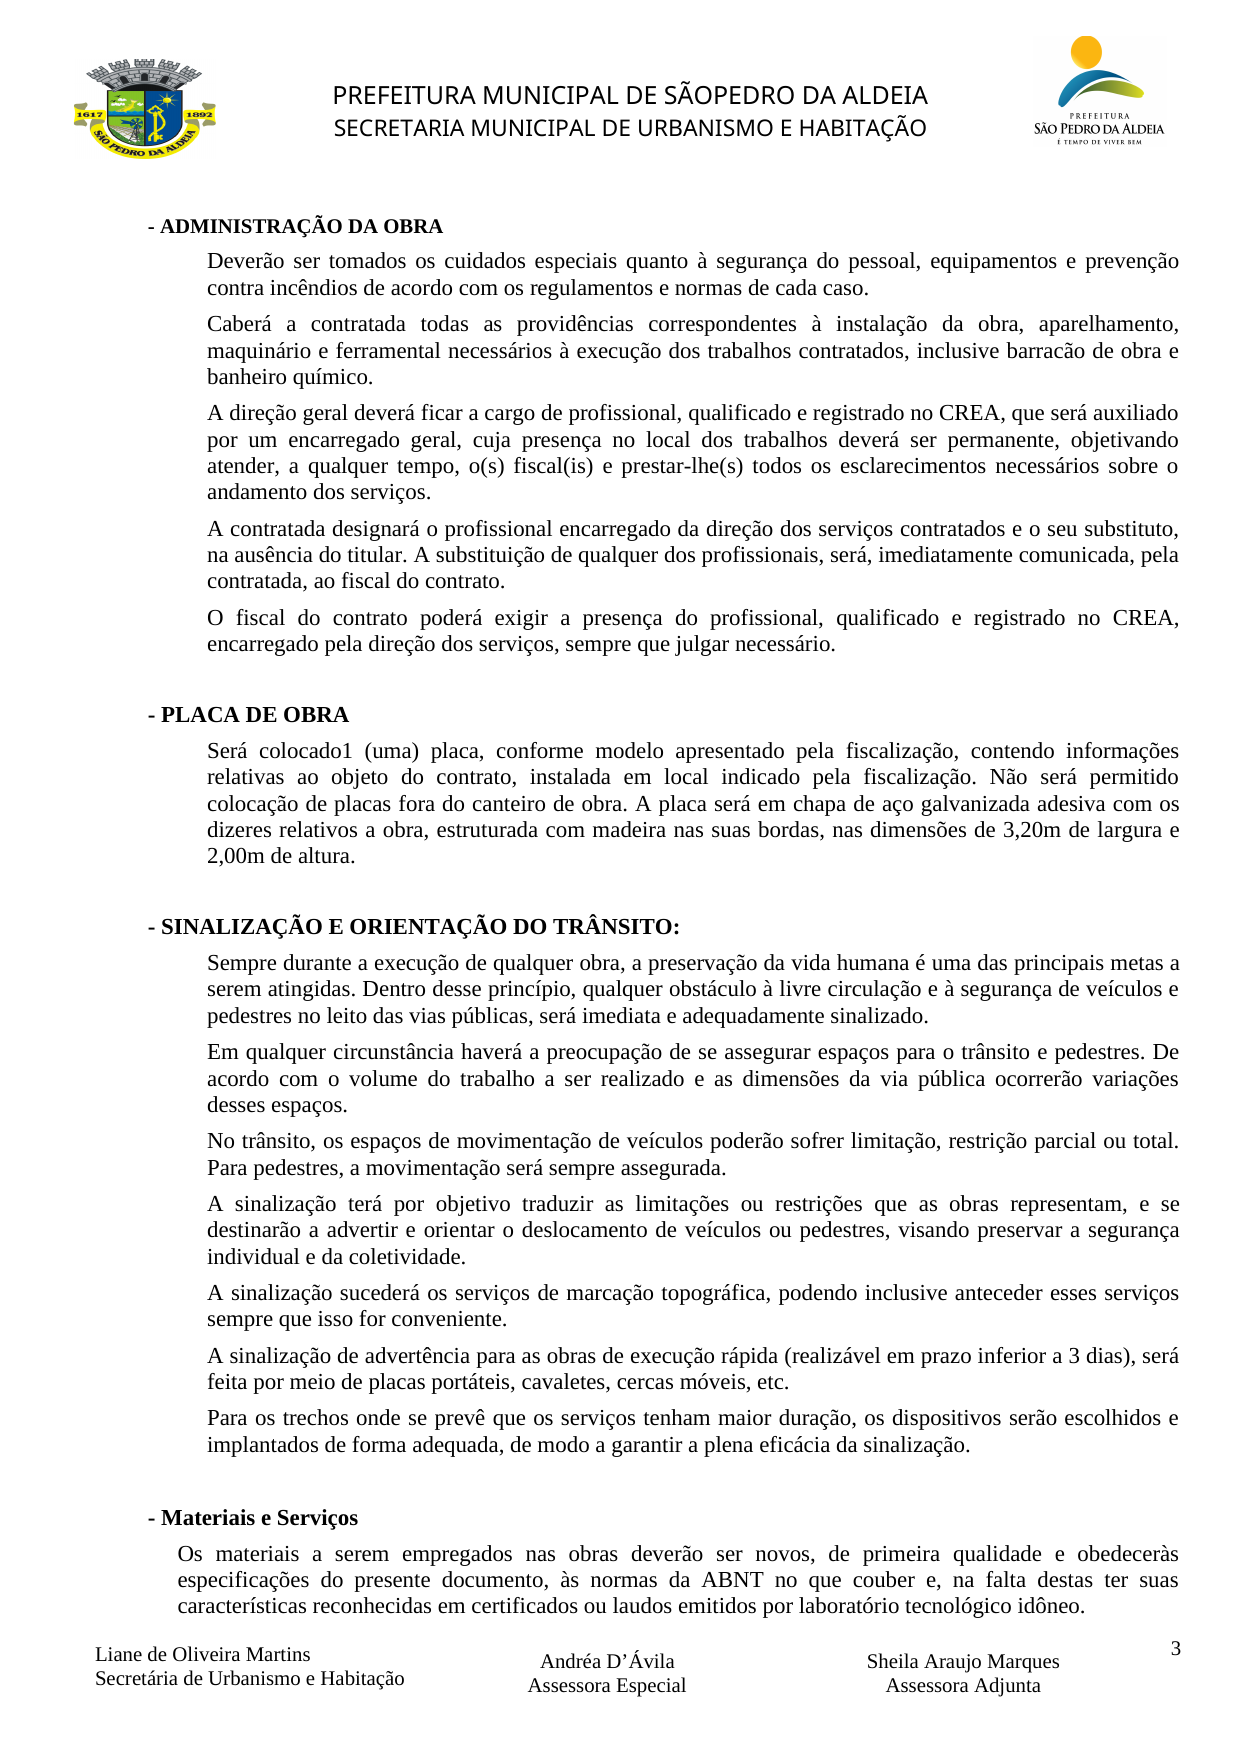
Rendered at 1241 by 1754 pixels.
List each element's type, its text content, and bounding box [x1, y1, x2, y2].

picture [73, 59, 216, 159]
text Sempre durante a execução de qualquer obra, a preservação da vida humana é uma das principais metas a serem atingidas. Dentro desse princípio, qualquer obstáculo à livre circulação e à segurança de veículos e pedestres no leito das vias públicas, será imediata e adequadamente sinalizado. [207, 949, 1181, 1028]
text A sinalização sucederá os serviços de marcação topográfica, podendo inclusive anteceder esses serviços sempre que isso for conveniente. [207, 1279, 1181, 1332]
list - ADMINISTRAÇÃO DA OBRA [148, 213, 1181, 238]
text Caberá a contratada todas as providências correspondentes à instalação da obra, aparelhamento, maquinário e ferramental necessários à execução dos trabalhos contratados, inclusive barracão de obra e banheiro químico. [207, 310, 1181, 389]
text A sinalização de advertência para as obras de execução rápida (realizável em prazo inferior a 3 dias), será feita por meio de placas portáteis, cavaletes, cercas móveis, etc. [207, 1342, 1181, 1394]
text Será colocado1 (uma) placa, conforme modelo apresentado pela fiscalização, contendo informações relativas ao objeto do contrato, instalada em local indicado pela fiscalização. Não será permitido colocação de placas fora do canteiro de obra. A placa será em chapa de aço galvanizada adesiva com os dizeres relativos a obra, estruturada com madeira nas suas bordas, nas dimensões de 3,20m de largura e 2,00m de altura. [207, 737, 1181, 869]
picture [1032, 36, 1168, 147]
list - SINALIZAÇÃO E ORIENTAÇÃO DO TRÂNSITO: [148, 913, 1181, 939]
text A contratada designará o profissional encarregado da direção dos serviços contratados e o seu substituto, na ausência do titular. A substituição de qualquer dos profissionais, será, imediatamente comunicada, pela contratada, ao fiscal do contrato. [207, 515, 1181, 594]
list - Materiais e Serviços [148, 1503, 1181, 1530]
text No trânsito, os espaços de movimentação de veículos poderão sofrer limitação, restrição parcial ou total. Para pedestres, a movimentação será sempre assegurada. [207, 1127, 1181, 1180]
text O fiscal do contrato poderá exigir a presença do profissional, qualificado e registrado no CREA, encarregado pela direção dos serviços, sempre que julgar necessário. [207, 604, 1181, 657]
text Deverão ser tomados os cuidados especiais quanto à segurança do pessoal, equipamentos e prevenção contra incêndios de acordo com os regulamentos e normas de cada caso. [207, 248, 1181, 300]
list - PLACA DE OBRA [148, 701, 1181, 727]
text A sinalização terá por objetivo traduzir as limitações ou restrições que as obras representam, e se destinarão a advertir e orientar o deslocamento de veículos ou pedestres, visando preservar a segurança individual e da coletividade. [207, 1190, 1181, 1269]
text A direção geral deverá ficar a cargo de profissional, qualificado e registrado no CREA, que será auxiliado por um encarregado geral, cuja presença no local dos trabalhos deverá ser permanente, objetivando atender, a qualquer tempo, o(s) fiscal(is) e prestar-lhe(s) todos os esclarecimentos necessários sobre o andamento dos serviços. [207, 399, 1181, 505]
text Em qualquer circunstância haverá a preocupação de se assegurar espaços para o trânsito e pedestres. De acordo com o volume do trabalho a ser realizado e as dimensões da via pública ocorrerão variações desses espaços. [207, 1038, 1181, 1117]
text Para os trechos onde se prevê que os serviços tenham maior duração, os dispositivos serão escolhidos e implantados de forma adequada, de modo a garantir a plena eficácia da sinalização. [207, 1404, 1181, 1457]
text Os materiais a serem empregados nas obras deverão ser novos, de primeira qualidade e obedeceràs especificações do presente documento, às normas da ABNT no que couber e, na falta destas ter suas características reconhecidas em certificados ou laudos emitidos por laboratório tecnológico idôneo. [177, 1540, 1181, 1619]
